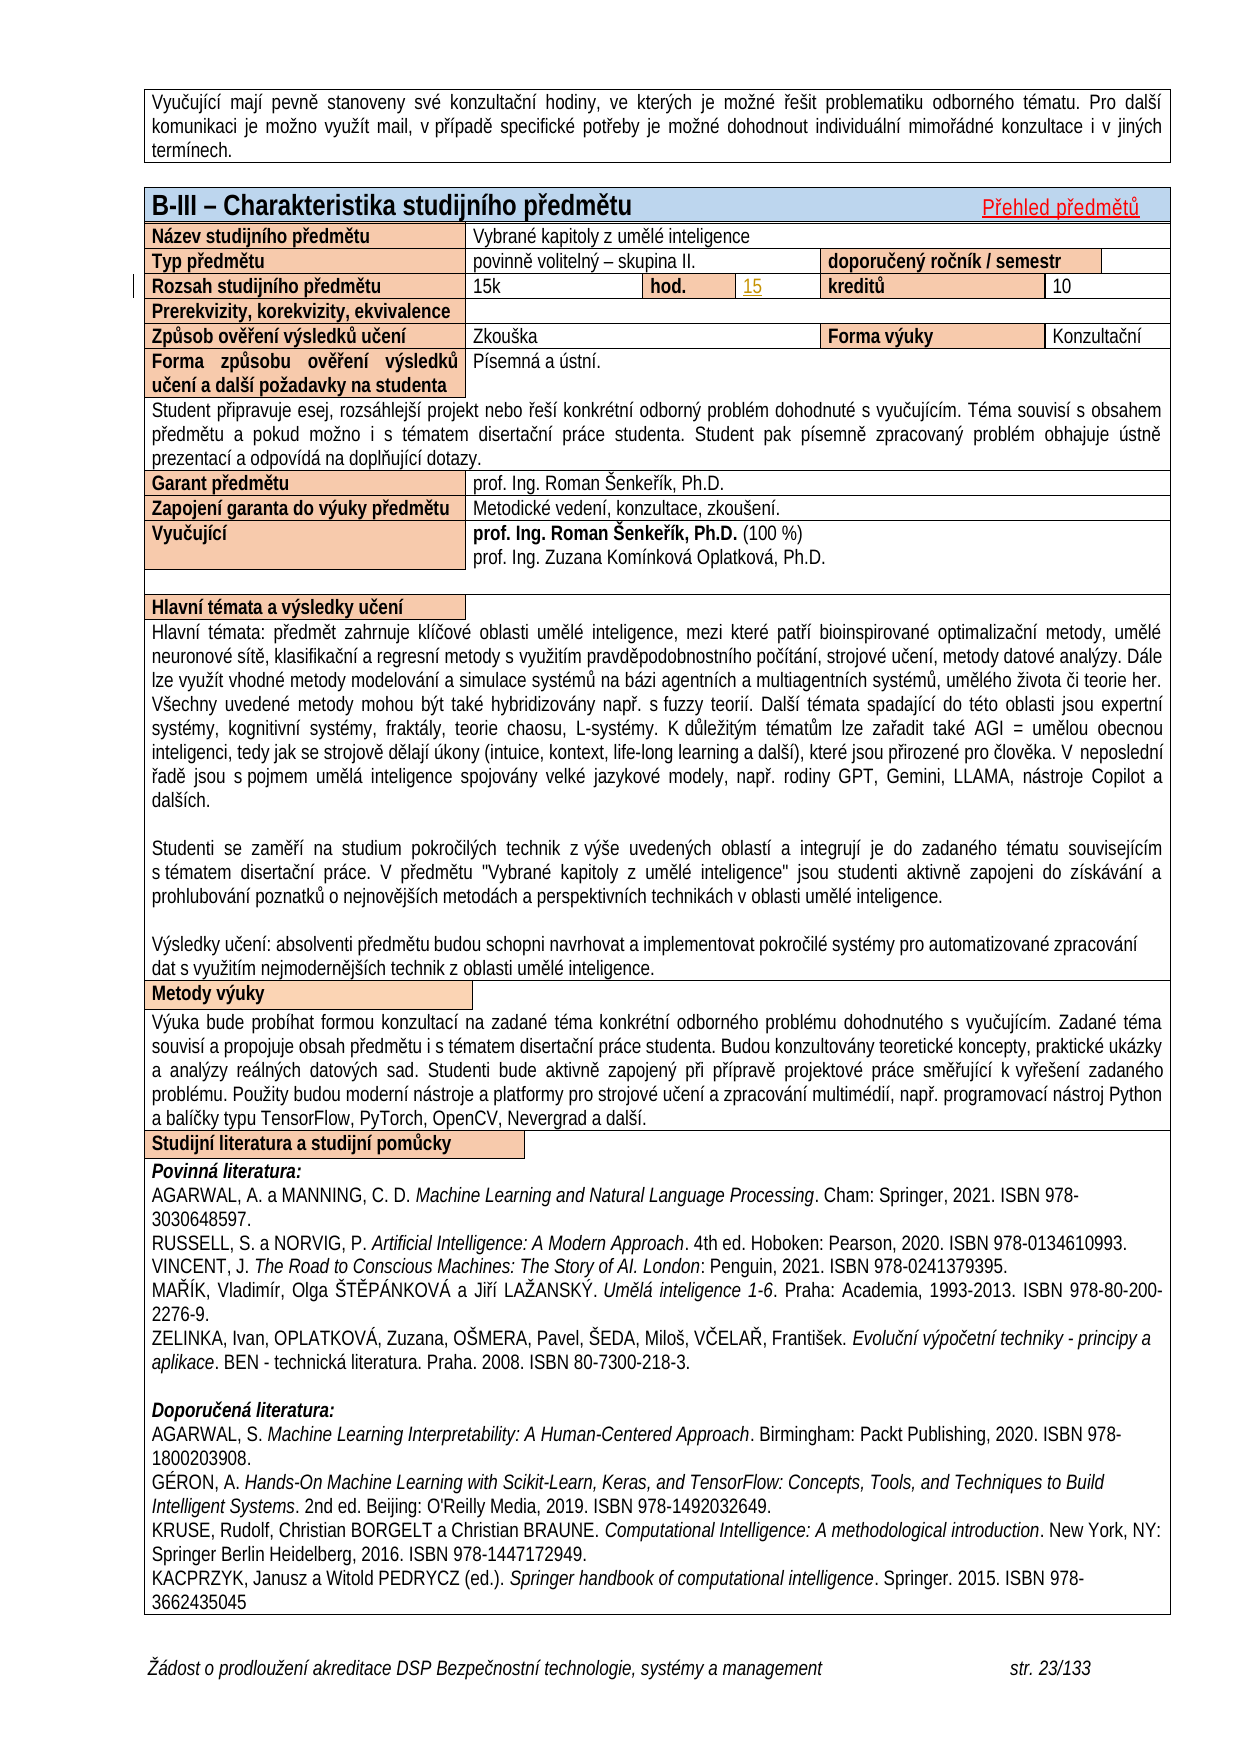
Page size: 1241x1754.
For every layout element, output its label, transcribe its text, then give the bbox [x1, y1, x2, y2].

table_cell Student připravuje esej, rozsáhlejší projekt nebo řeší konkrétní odborný problém dohodnuté s vyučujícím. Téma souvisí s obsahem předmětu a pokud možno i s tématem disertační práce studenta. Student pak písemně zpracovaný problém obhajuje ústně prezentací a odpovídá na doplňující dotazy. [145, 397, 1170, 470]
table_cell hod. [643, 274, 735, 298]
table_cell Rozsah studijního předmětu [145, 274, 465, 298]
table_cell Vyučující mají pevně stanoveny své konzultační hodiny, ve kterých je možné řešit problematiku odborného tématu. Pro další komunikaci je možno využít mail, v případě specifické potřeby je možné dohodnout individuální mimořádné konzultace i v jiných termínech. [145, 90, 1170, 162]
table_cell povinně volitelný – skupina II. [466, 249, 820, 273]
table_cell prof. Ing. Roman Šenkeřík, Ph.D. (100 %) prof. Ing. Zuzana Komínková Oplatková, Ph.D. [466, 521, 1170, 569]
table_cell [1102, 249, 1170, 273]
table_cell Typ předmětu [145, 249, 465, 273]
table_cell Studijní literatura a studijní pomůcky [145, 1131, 524, 1158]
table_header B-III – Charakteristika studijního předmětu Přehled předmětů [145, 188, 1170, 221]
table_cell Písemná a ústní. [466, 349, 1170, 397]
table_cell prof. Ing. Roman Šenkeřík, Ph.D. [466, 471, 1170, 495]
table_cell kreditů [821, 274, 1044, 298]
table_cell Hlavní témata a výsledky učení [145, 595, 465, 619]
table_cell Zkouška [466, 324, 820, 348]
table_cell [473, 981, 1170, 1009]
table_cell Prerekvizity, korekvizity, ekvivalence [145, 299, 465, 323]
table_cell Garant předmětu [145, 471, 465, 495]
table_cell Forma způsobu ověření výsledků učení a další požadavky na studenta [145, 349, 465, 397]
table_cell 10 [1046, 274, 1170, 298]
table_cell Vybrané kapitoly z umělé inteligence [466, 224, 1170, 248]
table_cell Metody výuky [145, 981, 472, 1009]
table_cell Forma výuky [821, 324, 1044, 348]
table_cell [736, 274, 820, 298]
table_cell Název studijního předmětu [145, 224, 465, 248]
table_cell [525, 1131, 1170, 1158]
table_cell [466, 595, 1170, 619]
table_cell [145, 569, 1170, 594]
table_cell Výuka bude probíhat formou konzultací na zadané téma konkrétní odborného problému dohodnutého s vyučujícím. Zadané téma souvisí a propojuje obsah předmětu i s tématem disertační práce studenta. Budou konzultovány teoretické koncepty, praktické ukázky a analýzy reálných datových sad. Studenti bude aktivně zapojený při přípravě projektové práce směřující k vyřešení zadaného problému. Použity budou moderní nástroje a platformy pro strojové učení a zpracování multimédií, např. programovací nástroj Python a balíčky typu TensorFlow, PyTorch, OpenCV, Nevergrad a další. [145, 1009, 1170, 1130]
table_cell Metodické vedení, konzultace, zkoušení. [466, 496, 1170, 520]
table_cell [145, 1158, 1170, 1614]
table_cell Konzultační [1046, 324, 1170, 348]
table_cell Způsob ověření výsledků učení [145, 324, 465, 348]
table_cell [466, 299, 1170, 323]
table_cell doporučený ročník / semestr [821, 249, 1101, 273]
table_cell Hlavní témata: předmět zahrnuje klíčové oblasti umělé inteligence, mezi které patří bioinspirované optimalizační metody, umělé neuronové sítě, klasifikační a regresní metody s využitím pravděpodobnostního počítání, strojové učení, metody datové analýzy. Dále lze využít vhodné metody modelování a simulace systémů na bázi agentních a multiagentních systémů, umělého života či teorie her. Všechny uvedené metody mohou být také hybridizovány např. s fuzzy teorií. Další témata spadající do této oblasti jsou expertní systémy, kognitivní systémy, fraktály, teorie chaosu, L-systémy. K důležitým tématům lze zařadit také AGI = umělou obecnou inteligenci, tedy jak se strojově dělají úkony (intuice, kontext, life-long learning a další), které jsou přirozené pro člověka. V neposlední řadě jsou s pojmem umělá inteligence spojovány velké jazykové modely, např. rodiny GPT, Gemini, LLAMA, nástroje Copilot a dalších. Studenti se zaměří na studium pokročilých technik z výše uvedených oblastí a integrují je do zadaného tématu souvisejícím s tématem disertační práce. V předmětu "Vybrané kapitoly z umělé inteligence" jsou studenti aktivně zapojeni do získávání a prohlubování poznatků o nejnovějších metodách a perspektivních technikách v oblasti umělé inteligence. Výsledky učení: absolventi předmětu budou schopni navrhovat a implementovat pokročilé systémy pro automatizované zpracování dat s využitím nejmodernějších technik z oblasti umělé inteligence. [145, 619, 1170, 980]
table_cell 15k [466, 274, 642, 298]
table_cell Zapojení garanta do výuky předmětu [145, 496, 465, 520]
table_cell Vyučující [145, 521, 465, 569]
